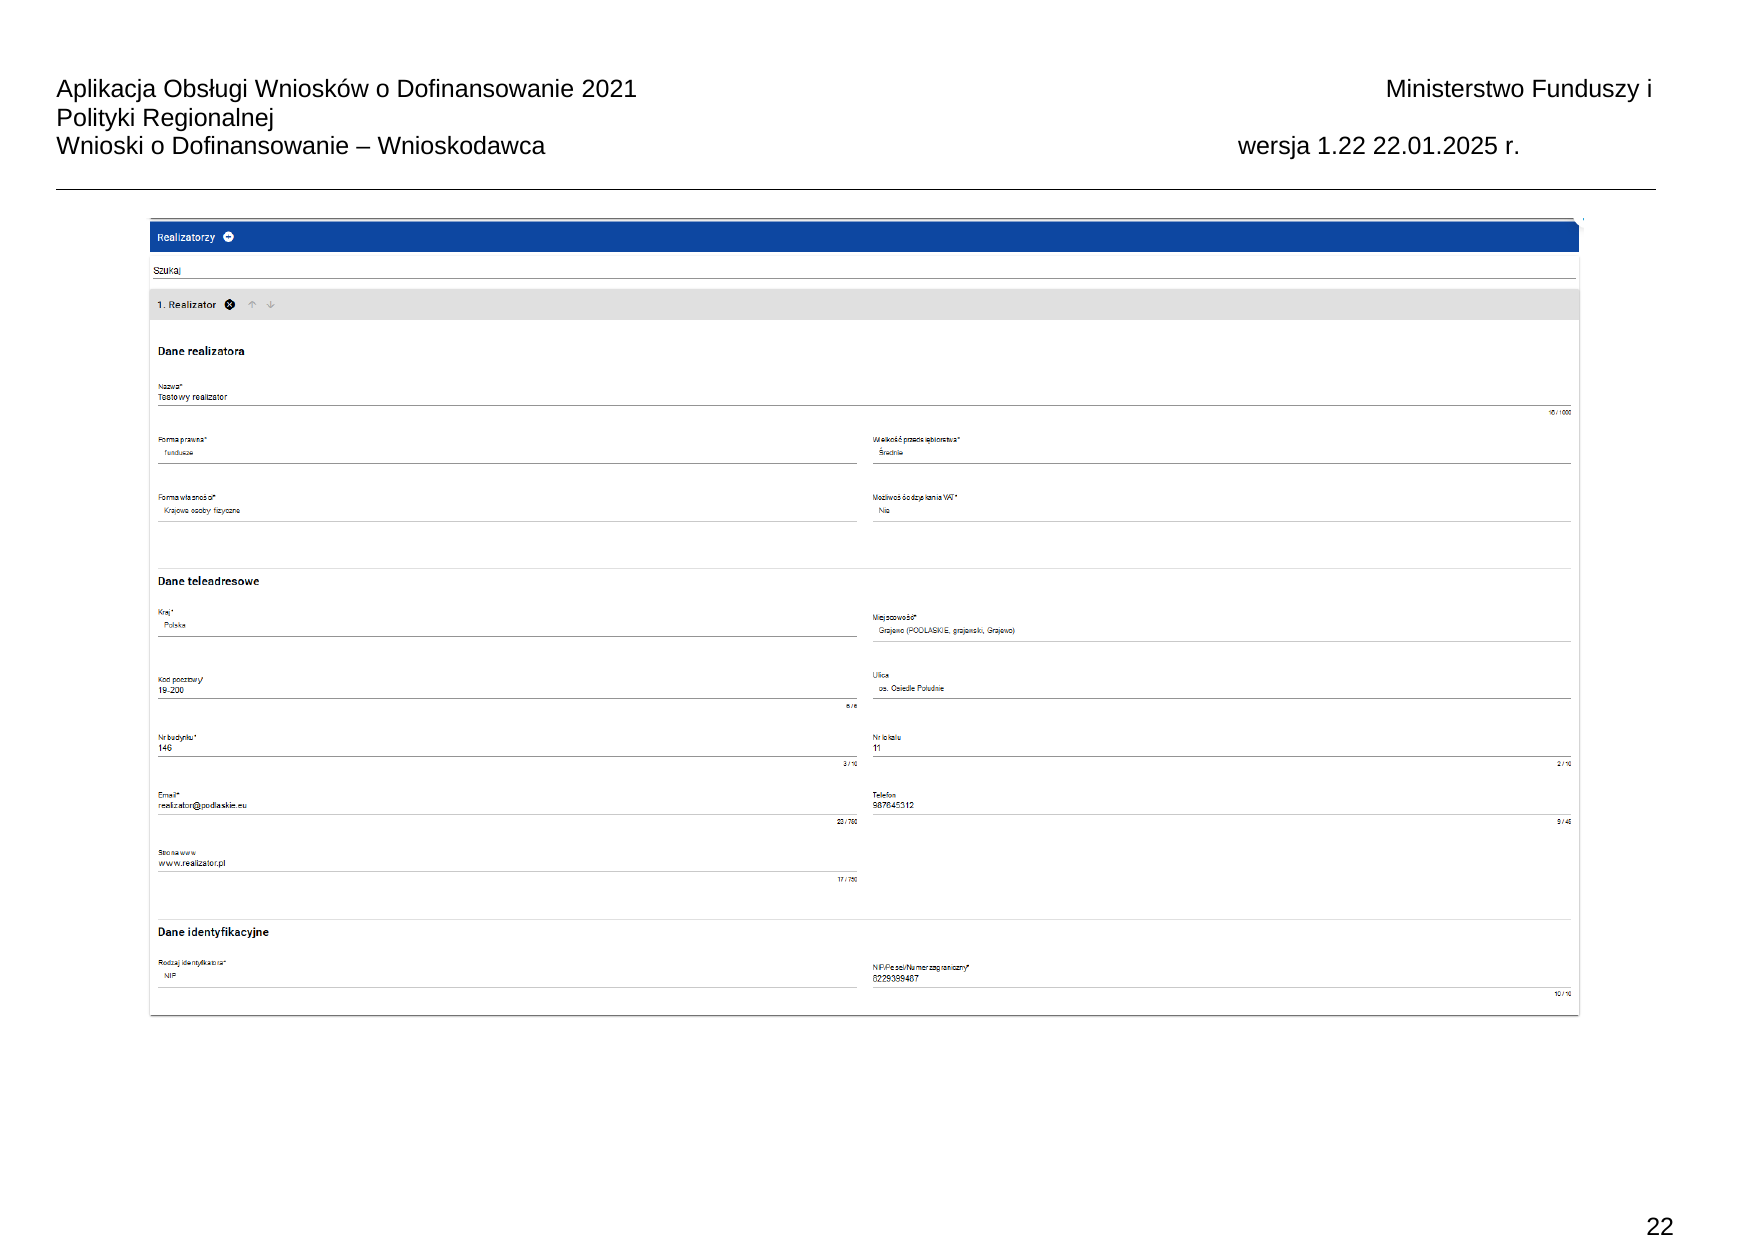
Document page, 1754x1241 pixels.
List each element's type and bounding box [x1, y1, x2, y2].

picture [146, 218, 1584, 1018]
